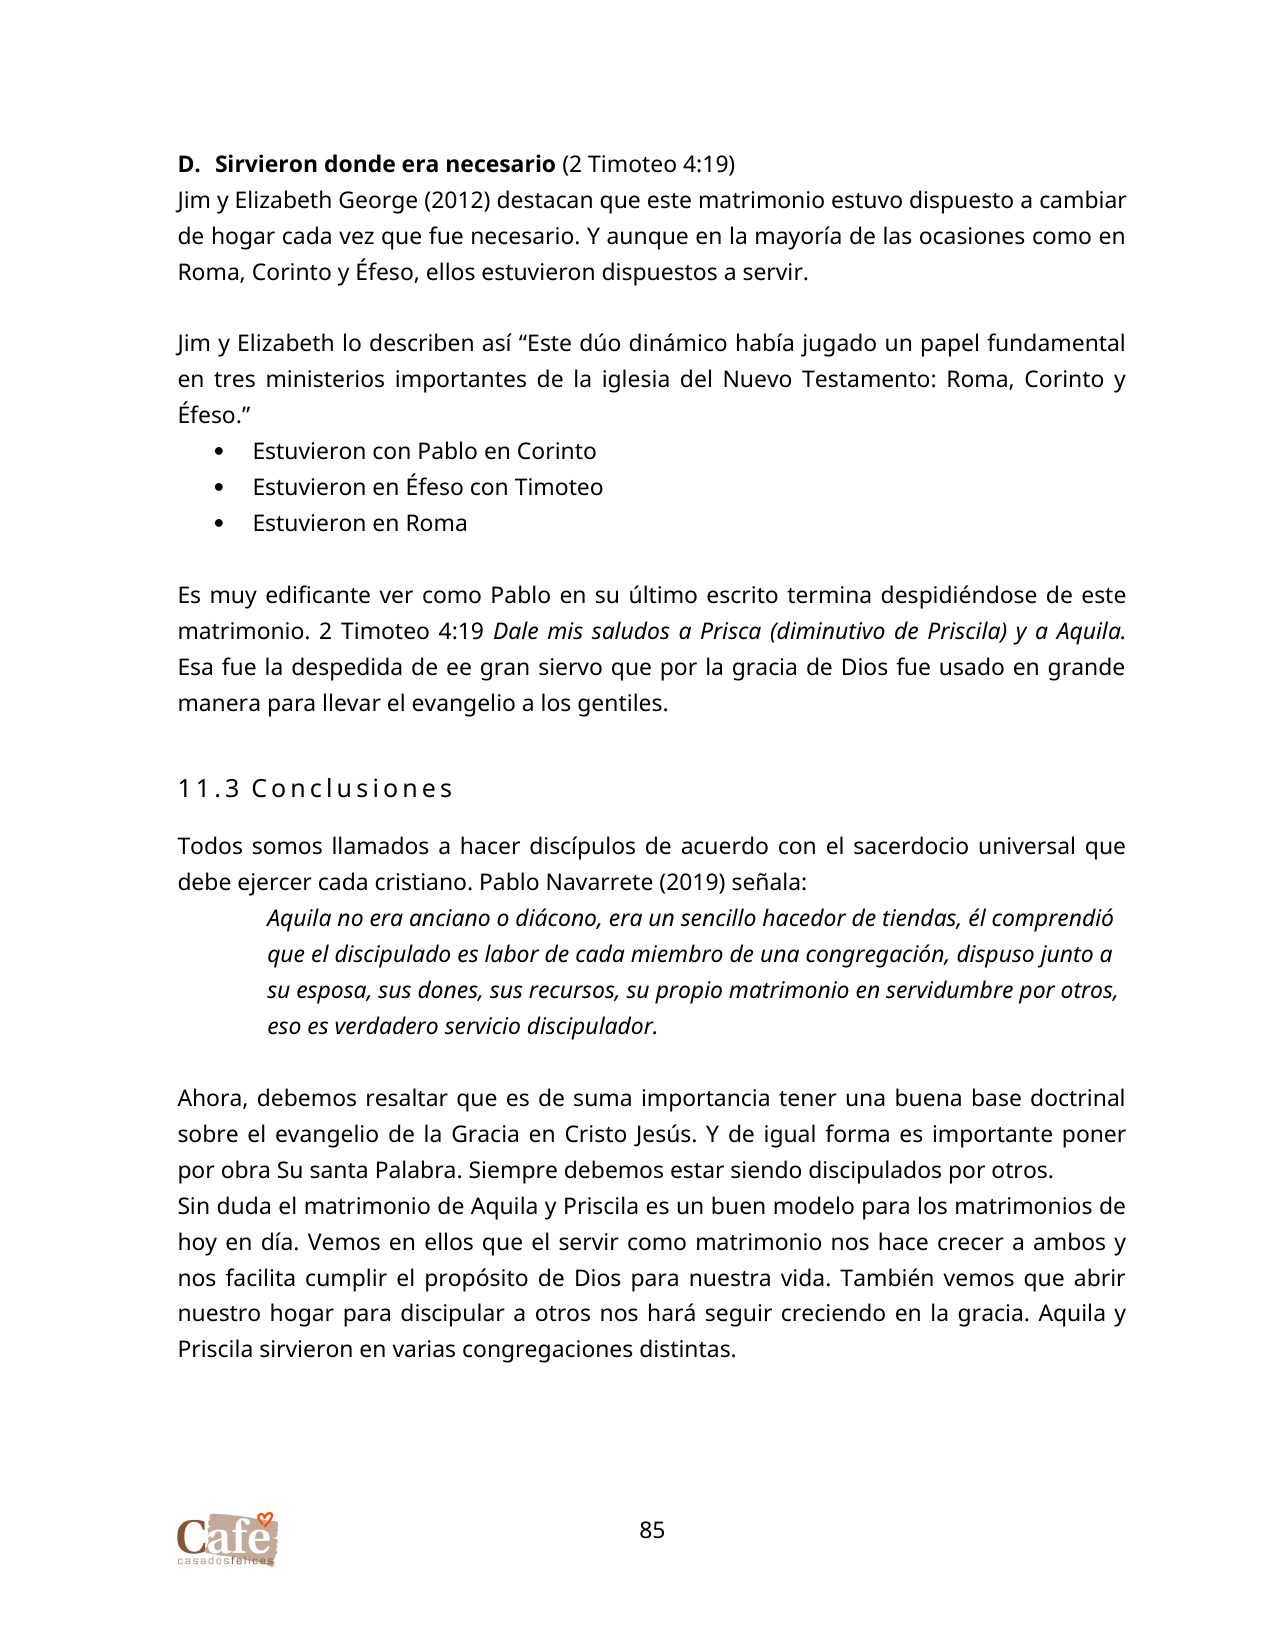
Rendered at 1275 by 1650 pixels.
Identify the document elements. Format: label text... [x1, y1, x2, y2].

list Estuvieron en Roma [215, 507, 1127, 538]
text Aquila no era anciano o diácono, era un sencillo hacedor de tiendas, él comprendió que el discipulado es labor de cada miembro de una congregación, dispuso junto a su esposa, sus dones, sus recursos, su propio matrimonio en servidumbre por otros, eso es verdadero servicio discipulador. [267, 902, 1122, 1041]
subtitle 11.3 Conclusiones [177, 771, 1127, 805]
text Todos somos llamados a hacer discípulos de acuerdo con el sacerdocio universal que debe ejercer cada cristiano. Pablo Navarrete (2019) señala: [177, 830, 1127, 897]
list Sirvieron donde era necesario (2 Timoteo 4:19) [177, 148, 1127, 179]
picture [177, 1512, 278, 1567]
text Sin duda el matrimonio de Aquila y Priscila es un buen modelo para los matrimonios de hoy en día. Vemos en ellos que el servir como matrimonio nos hace crecer a ambos y nos facilita cumplir el propósito de Dios para nuestra vida. También vemos que abrir nuestro hogar para discipular a otros nos hará seguir creciendo en la gracia. Aquila y Priscila sirvieron en varias congregaciones distintas. [177, 1189, 1127, 1364]
list Estuvieron con Pablo en Corinto [215, 435, 1127, 466]
text Jim y Elizabeth George (2012) destacan que este matrimonio estuvo dispuesto a cambiar de hogar cada vez que fue necesario. Y aunque en la mayoría de las ocasiones como en Roma, Corinto y Éfeso, ellos estuvieron dispuestos a servir. [177, 184, 1127, 287]
list Estuvieron en Éfeso con Timoteo [215, 471, 1127, 502]
text Es muy edificante ver como Pablo en su último escrito termina despidiéndose de este matrimonio. 2 Timoteo 4:19 Dale mis saludos a Prisca (diminutivo de Priscila) y a Aquila. Esa fue la despedida de ee gran siervo que por la gracia de Dios fue usado en grande manera para llevar el evangelio a los gentiles. [177, 579, 1127, 718]
text Jim y Elizabeth lo describen así “Este dúo dinámico había jugado un papel fundamental en tres ministerios importantes de la iglesia del Nuevo Testamento: Roma, Corinto y Éfeso.” [177, 327, 1127, 431]
text Ahora, debemos resaltar que es de suma importancia tener una buena base doctrinal sobre el evangelio de la Gracia en Cristo Jesús. Y de igual forma es importante poner por obra Su santa Palabra. Siempre debemos estar siendo discipulados por otros. [177, 1082, 1127, 1185]
